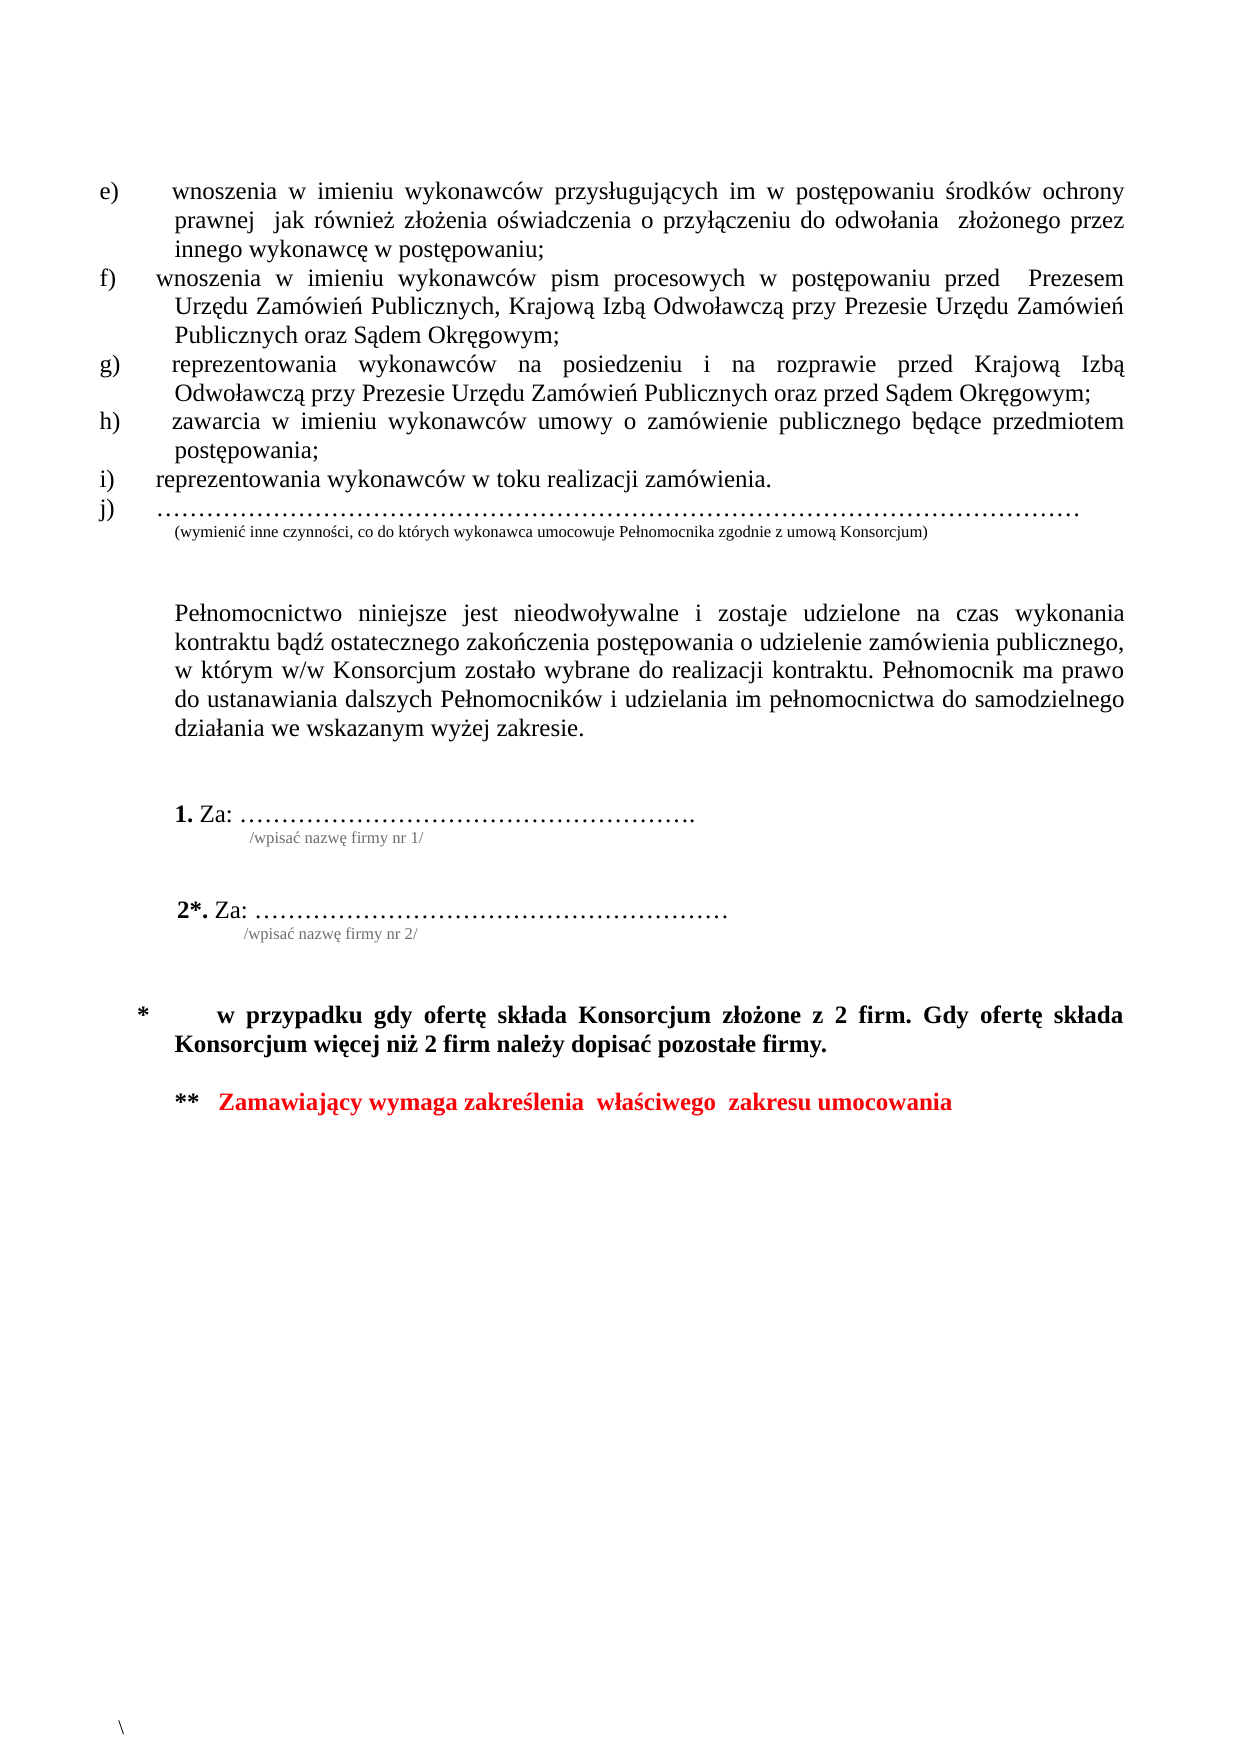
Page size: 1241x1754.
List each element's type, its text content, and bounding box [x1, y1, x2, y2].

text Pełnomocnictwo niniejsze jest nieodwoływalne i zostaje udzielone na czas wykonania kontraktu bądź ostatecznego zakończenia postępowania o udzielenie zamówienia publicznego, w którym w/w Konsorcjum zostało wybrane do realizacji kontraktu. Pełnomocnik ma prawo do ustanawiania dalszych Pełnomocników i udzielania im pełnomocnictwa do samodzielnego działania we wskazanym wyżej zakresie. [174, 598, 1125, 742]
list wnoszenia w imieniu wykonawców przysługujących im w postępowaniu środków ochrony prawnej jak również złożenia oświadczenia o przyłączeniu do odwołania złożonego przez innego wykonawcę w postępowaniu; [99, 176, 1125, 263]
list wnoszenia w imieniu wykonawców pism procesowych w postępowaniu przed Prezesem Urzędu Zamówień Publicznych, Krajową Izbą Odwoławczą przy Prezesie Urzędu Zamówień Publicznych oraz Sądem Okręgowym; [99, 263, 1125, 349]
list reprezentowania wykonawców na posiedzeniu i na rozprawie przed Krajową Izbą Odwoławczą przy Prezesie Urzędu Zamówień Publicznych oraz przed Sądem Okręgowym; [99, 349, 1125, 406]
list zawarcia w imieniu wykonawców umowy o zamówienie publicznego będące przedmiotem postępowania; [99, 406, 1125, 464]
text * w przypadku gdy ofertę składa Konsorcjum złożone z 2 firm. Gdy ofertę składa Konsorcjum więcej niż 2 firm należy dopisać pozostałe firmy. [137, 1001, 1125, 1058]
text (wymienić inne czynności, co do których wykonawca umocowuje Pełnomocnika zgodnie z umową Konsorcjum) [174, 521, 1125, 541]
text ** Zamawiający wymaga zakreślenia właściwego zakresu umocowania [174, 1087, 1125, 1116]
text /wpisać nazwę firmy nr 1/ [174, 828, 1125, 847]
text 2*. Za: ………………………………………………… [174, 895, 1125, 924]
list reprezentowania wykonawców w toku realizacji zamówienia. [99, 464, 1125, 493]
text 1. Za: ………………………………………………. [174, 799, 1125, 828]
list ………………………………………………………………………………………………… [99, 493, 1125, 521]
text /wpisać nazwę firmy nr 2/ [174, 924, 1125, 943]
